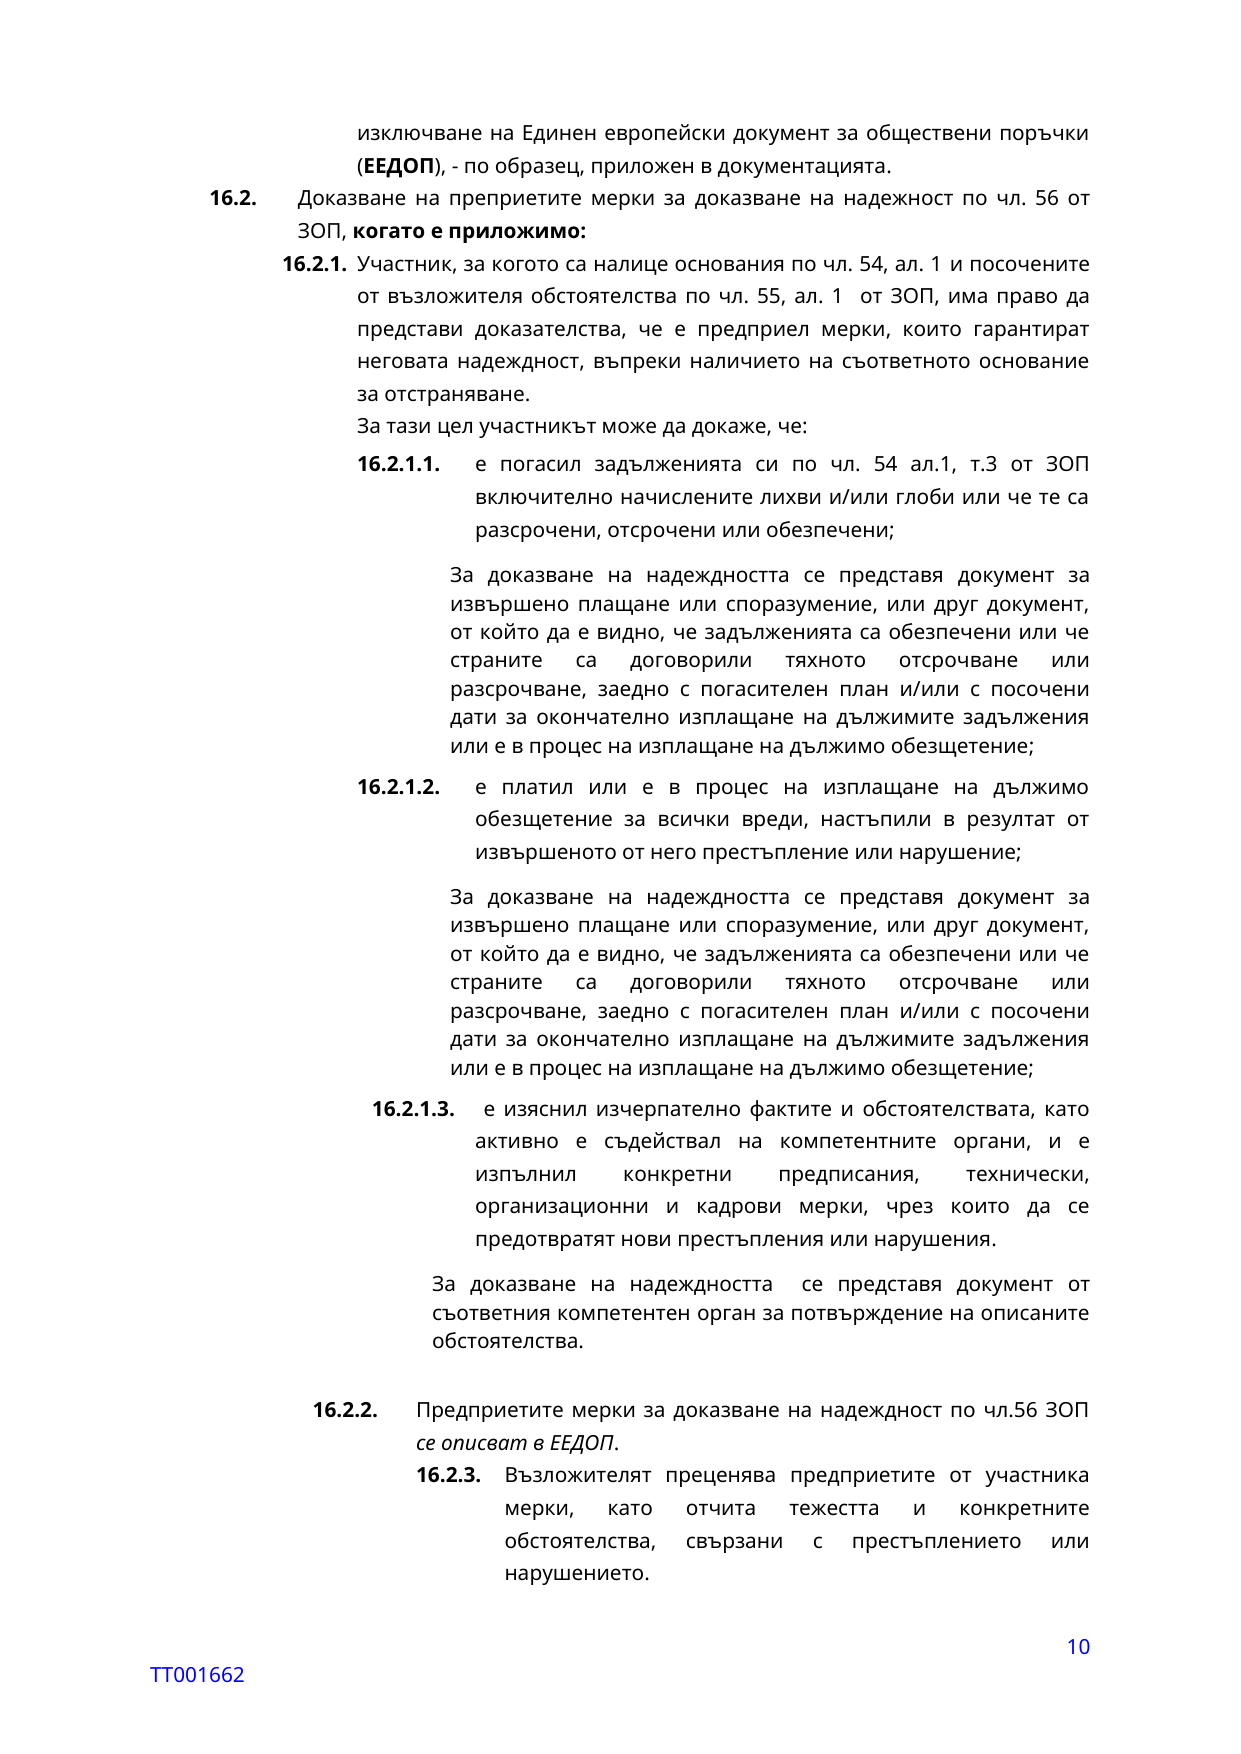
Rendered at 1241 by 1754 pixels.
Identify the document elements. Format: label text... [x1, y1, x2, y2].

list е погасил задълженията си по чл. 54 ал.1, т.3 от ЗОП включително начислените лихви и/или глоби или че те са разсрочени, отсрочени или обезпечени; [357, 444, 1090, 543]
text За доказване на надеждността се представя документ за извършено плащане или споразумение, или друг документ, от който да е видно, че задълженията са обезпечени или че страните са договорили тяхното отсрочване или разсрочване, заедно с погасителен план и/или с посочени дати за окончателно изплащане на дължимите задължения или е в процес на изплащане на дължимо обезщетение; [450, 560, 1090, 759]
list е изяснил изчерпателно фактите и обстоятелствата, като активно е съдействал на компетентните органи, и е изпълнил конкретни предписания, технически, организационни и кадрови мерки, чрез които да се предотвратят нови престъпления или нарушения. [372, 1094, 1090, 1252]
list Възложителят преценява предприетите от участника мерки, като отчита тежестта и конкретните обстоятелства, свързани с престъплението или нарушението. [416, 1461, 1090, 1587]
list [268, 118, 1090, 179]
list е платил или е в процес на изплащане на дължимо обезщетение за всички вреди, настъпили в резултат от извършеното от него престъпление или нарушение; [357, 772, 1090, 865]
text За доказване на надеждността се представя документ от съответния компетентен орган за потвърждение на описаните обстоятелства. [357, 1269, 1090, 1354]
list Доказване на преприетите мерки за доказване на надежност по чл. 56 от ЗОП, когато е приложимо: [209, 183, 1090, 244]
text За доказване на надеждността се представя документ за извършено плащане или споразумение, или друг документ, от който да е видно, че задълженията са обезпечени или че страните са договорили тяхното отсрочване или разсрочване, заедно с погасителен план и/или с посочени дати за окончателно изплащане на дължимите задължения или е в процес на изплащане на дължимо обезщетение; [375, 882, 1090, 1081]
list За тази цел участникът може да докаже, че: [357, 412, 1090, 440]
list Предприетите мерки за доказване на надеждност по чл.56 ЗОП се описват в ЕЕДОП. [312, 1395, 1090, 1456]
list Участник, за когото са налице основания по чл. 54, ал. 1 и посочените от възложителя обстоятелства по чл. 55, ал. 1 от ЗОП, има право да представи доказателства, че е предприел мерки, които гарантират неговата надеждност, въпреки наличието на съответното основание за отстраняване. [282, 249, 1090, 407]
